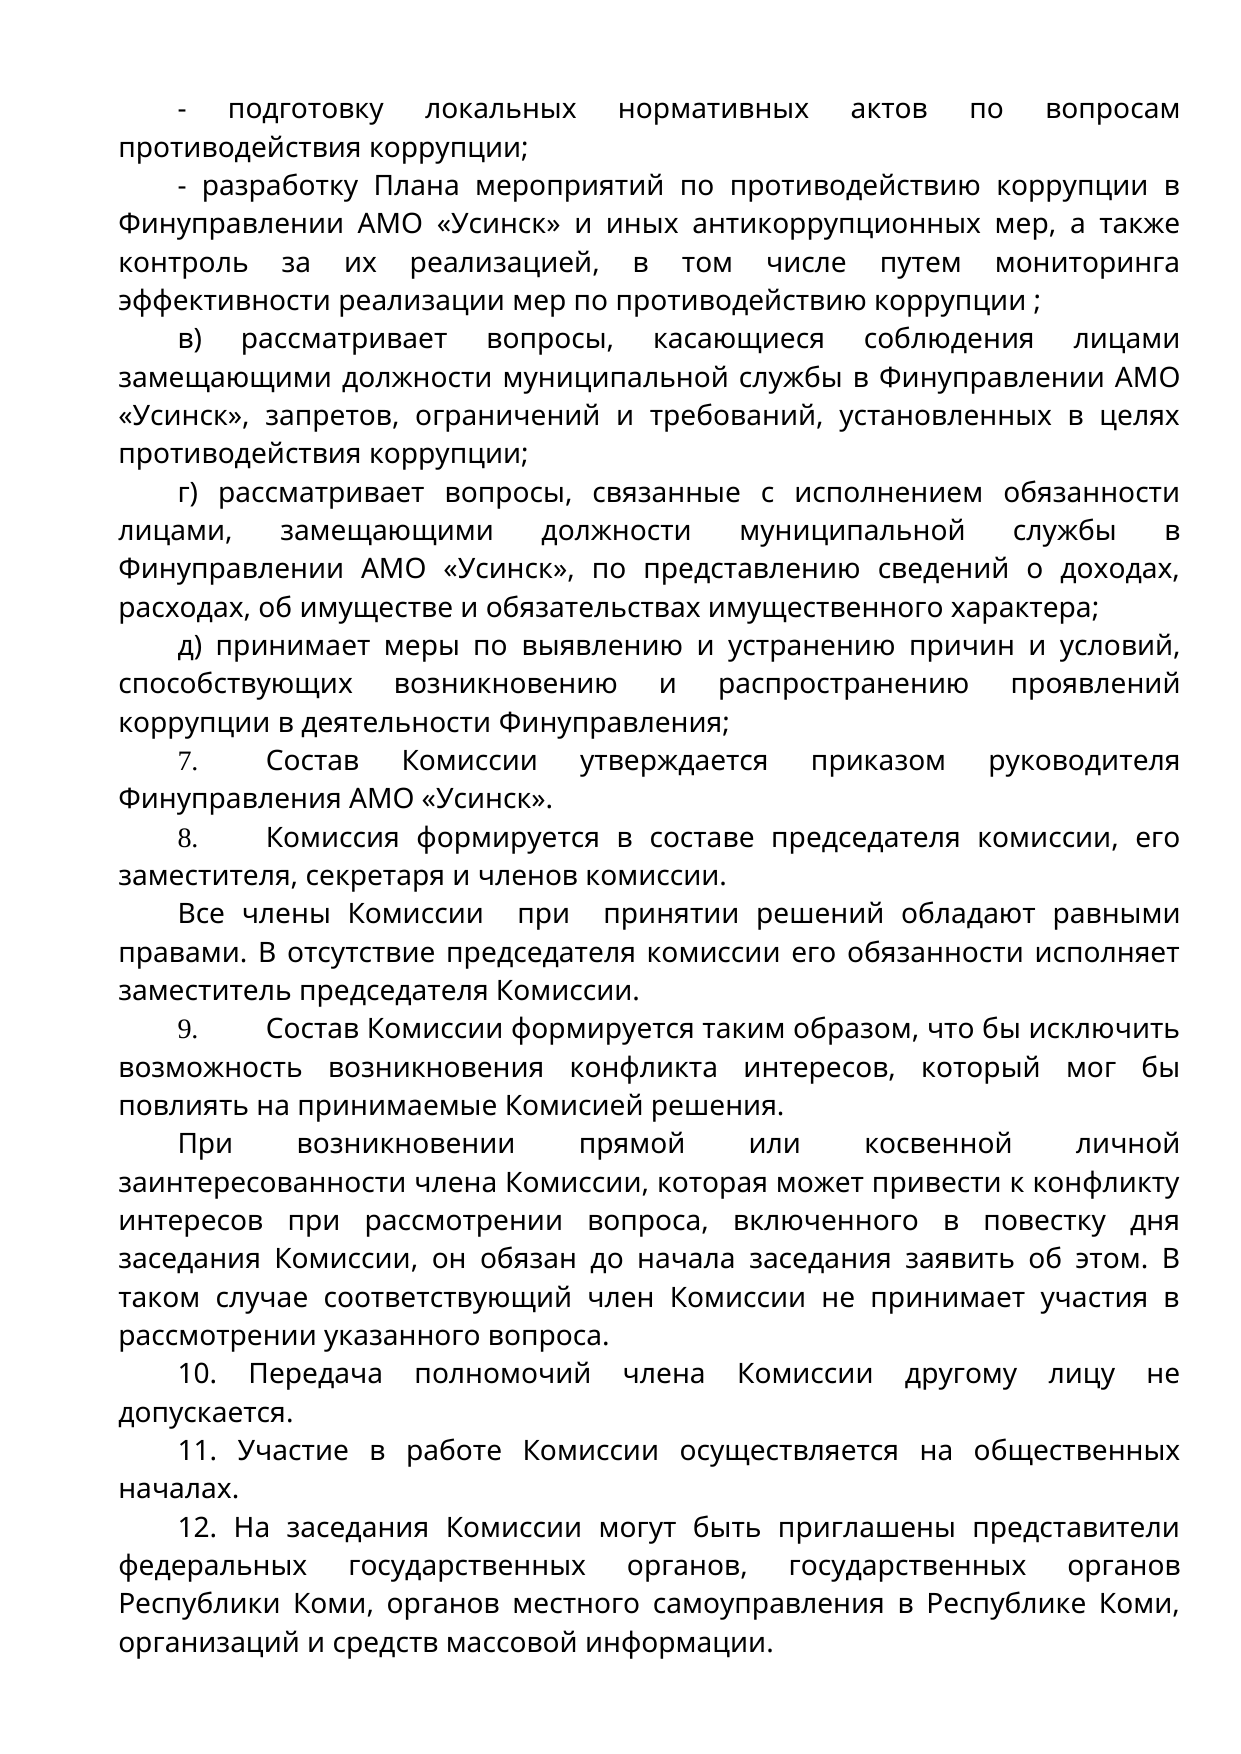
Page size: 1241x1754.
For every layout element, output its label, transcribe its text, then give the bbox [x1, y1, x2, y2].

text 11. Участие в работе Комиссии осуществляется на общественных началах. [118, 1430, 1181, 1507]
list г) рассматривает вопросы, связанные с исполнением обязанности лицами, замещающими должности муниципальной службы в Финуправлении АМО «Усинск», по представлению сведений о доходах, расходах, об имуществе и обязательствах имущественного характера; [118, 472, 1181, 625]
list - подготовку локальных нормативных актов по вопросам противодействия коррупции; [118, 89, 1181, 165]
text 10. Передача полномочий члена Комиссии другому лицу не допускается. [118, 1354, 1181, 1430]
text При возникновении прямой или косвенной личной заинтересованности члена Комиссии, которая может привести к конфликту интересов при рассмотрении вопроса, включенного в повестку дня заседания Комиссии, он обязан до начала заседания заявить об этом. В таком случае соответствующий член Комиссии не принимает участия в рассмотрении указанного вопроса. [118, 1124, 1181, 1354]
list д) принимает меры по выявлению и устранению причин и условий, способствующих возникновению и распространению проявлений коррупции в деятельности Финуправления; [118, 625, 1181, 740]
list в) рассматривает вопросы, касающиеся соблюдения лицами замещающими должности муниципальной службы в Финуправлении АМО «Усинск», запретов, ограничений и требований, установленных в целях противодействия коррупции; [118, 319, 1181, 472]
list Комиссия формируется в составе председателя комиссии, его заместителя, секретаря и членов комиссии. [118, 817, 1181, 894]
list - разработку Плана мероприятий по противодействию коррупции в Финуправлении АМО «Усинск» и иных антикоррупционных мер, а также контроль за их реализацией, в том числе путем мониторинга эффективности реализации мер по противодействию коррупции ; [118, 165, 1181, 319]
text 12. На заседания Комиссии могут быть приглашены представители федеральных государственных органов, государственных органов Республики Коми, органов местного самоуправления в Республике Коми, организаций и средств массовой информации. [118, 1507, 1181, 1660]
list Все члены Комиссии при принятии решений обладают равными правами. В отсутствие председателя комиссии его обязанности исполняет заместитель председателя Комиссии. [118, 894, 1181, 1009]
list Состав Комиссии утверждается приказом руководителя Финуправления АМО «Усинск». [118, 740, 1181, 817]
list Состав Комиссии формируется таким образом, что бы исключить возможность возникновения конфликта интересов, который мог бы повлиять на принимаемые Комисией решения. [118, 1009, 1181, 1124]
